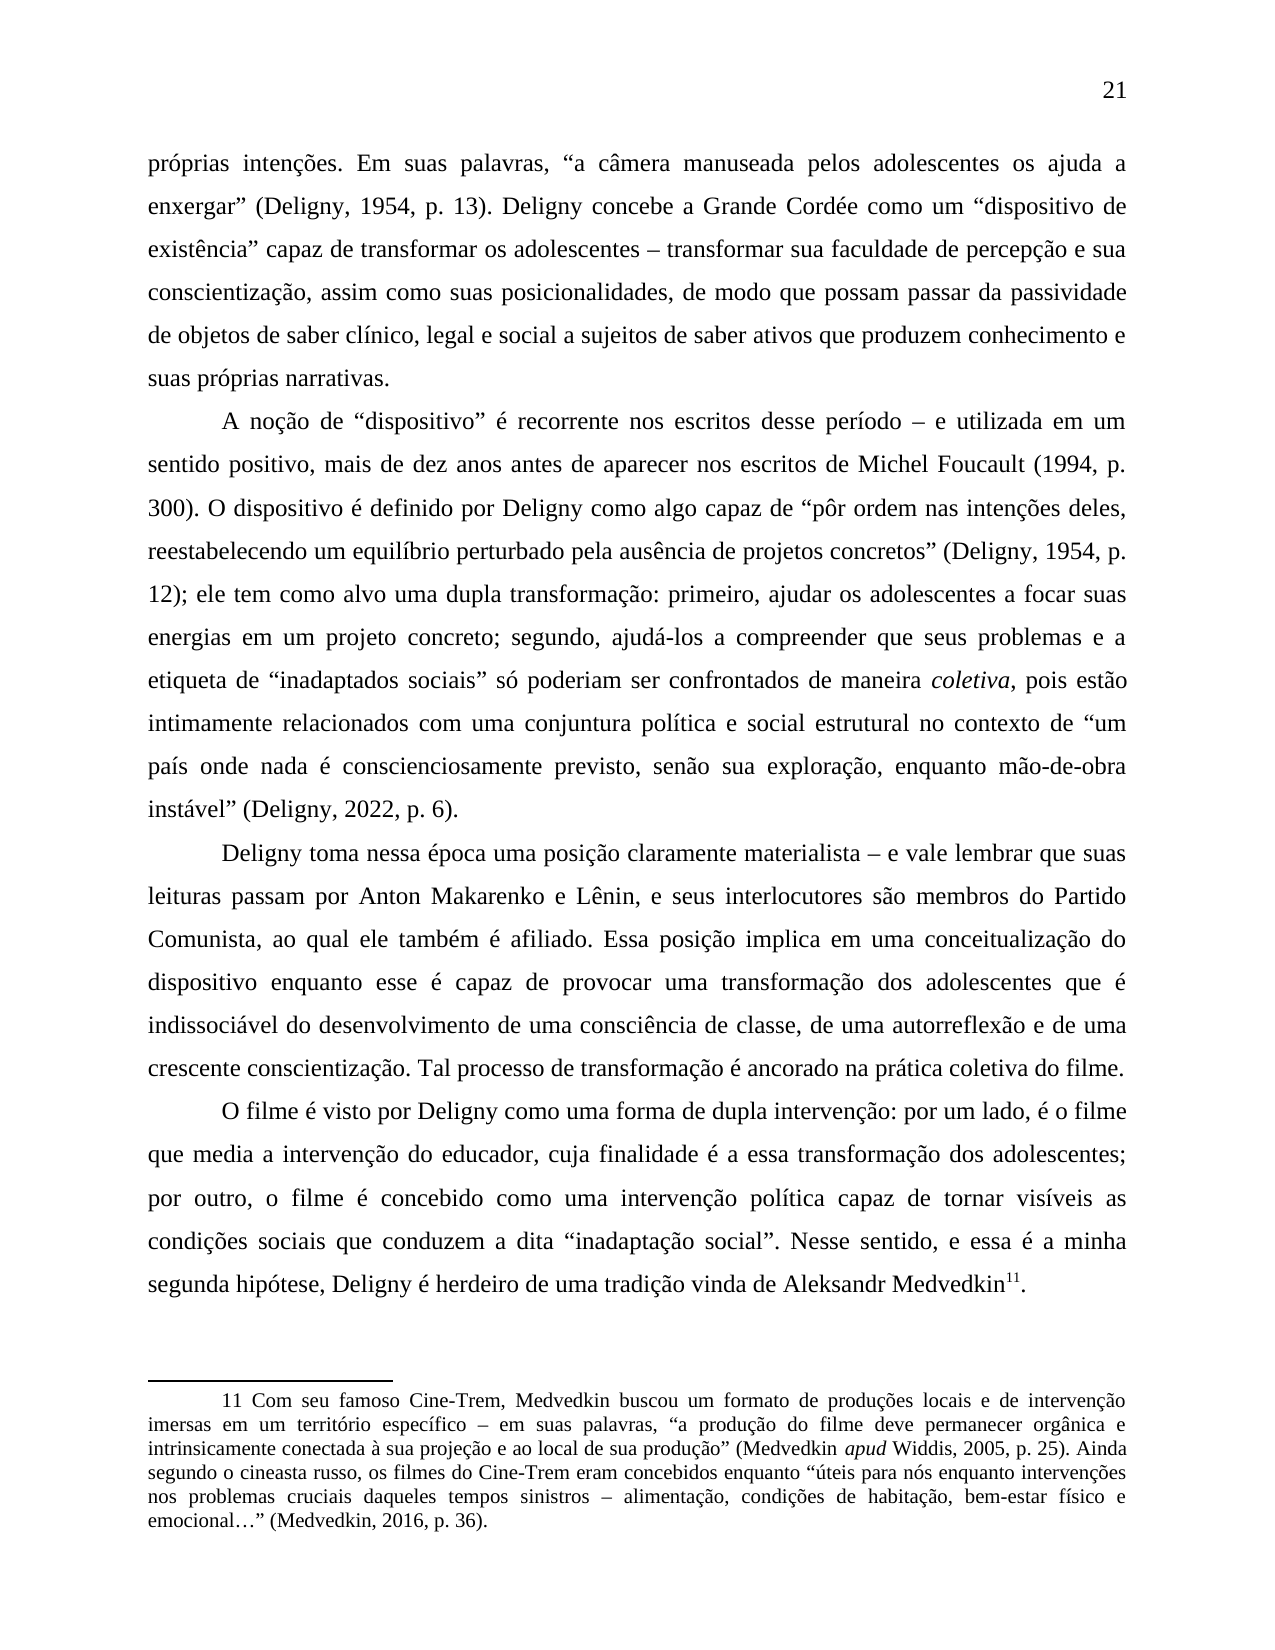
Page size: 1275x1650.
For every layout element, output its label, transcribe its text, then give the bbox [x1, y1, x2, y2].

text O filme é visto por Deligny como uma forma de dupla intervenção: por um lado, é o filme que media a intervenção do educador, cuja finalidade é a essa transformação dos adolescentes; por outro, o filme é concebido como uma intervenção política capaz de tornar visíveis as condições sociais que conduzem a dita “inadaptação social”. Nesse sentido, e essa é a minha segunda hipótese, Deligny é herdeiro de uma tradição vinda de Aleksandr Medvedkin. [148, 1096, 1127, 1298]
text Deligny toma nessa época uma posição claramente materialista – e vale lembrar que suas leituras passam por Anton Makarenko e Lênin, e seus interlocutores são membros do Partido Comunista, ao qual ele também é afiliado. Essa posição implica em uma conceitualização do dispositivo enquanto esse é capaz de provocar uma transformação dos adolescentes que é indissociável do desenvolvimento de uma consciência de classe, de uma autorreflexão e de uma crescente conscientização. Tal processo de transformação é ancorado na prática coletiva do filme. [148, 838, 1127, 1082]
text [148, 148, 1127, 392]
text A noção de “dispositivo” é recorrente nos escritos desse período – e utilizada em um sentido positivo, mais de dez anos antes de aparecer nos escritos de Michel Foucault (1994, p. 300). O dispositivo é definido por Deligny como algo capaz de “pôr ordem nas intenções deles, reestabelecendo um equilíbrio perturbado pela ausência de projetos concretos” (Deligny, 1954, p. 12); ele tem como alvo uma dupla transformação: primeiro, ajudar os adolescentes a focar suas energias em um projeto concreto; segundo, ajudá-los a compreender que seus problemas e a etiqueta de “inadaptados sociais” só poderiam ser confrontados de maneira coletiva, pois estão intimamente relacionados com uma conjuntura política e social estrutural no contexto de “um país onde nada é conscienciosamente previsto, senão sua exploração, enquanto mão-de-obra instável” (Deligny, 2022, p. 6). [148, 406, 1127, 823]
